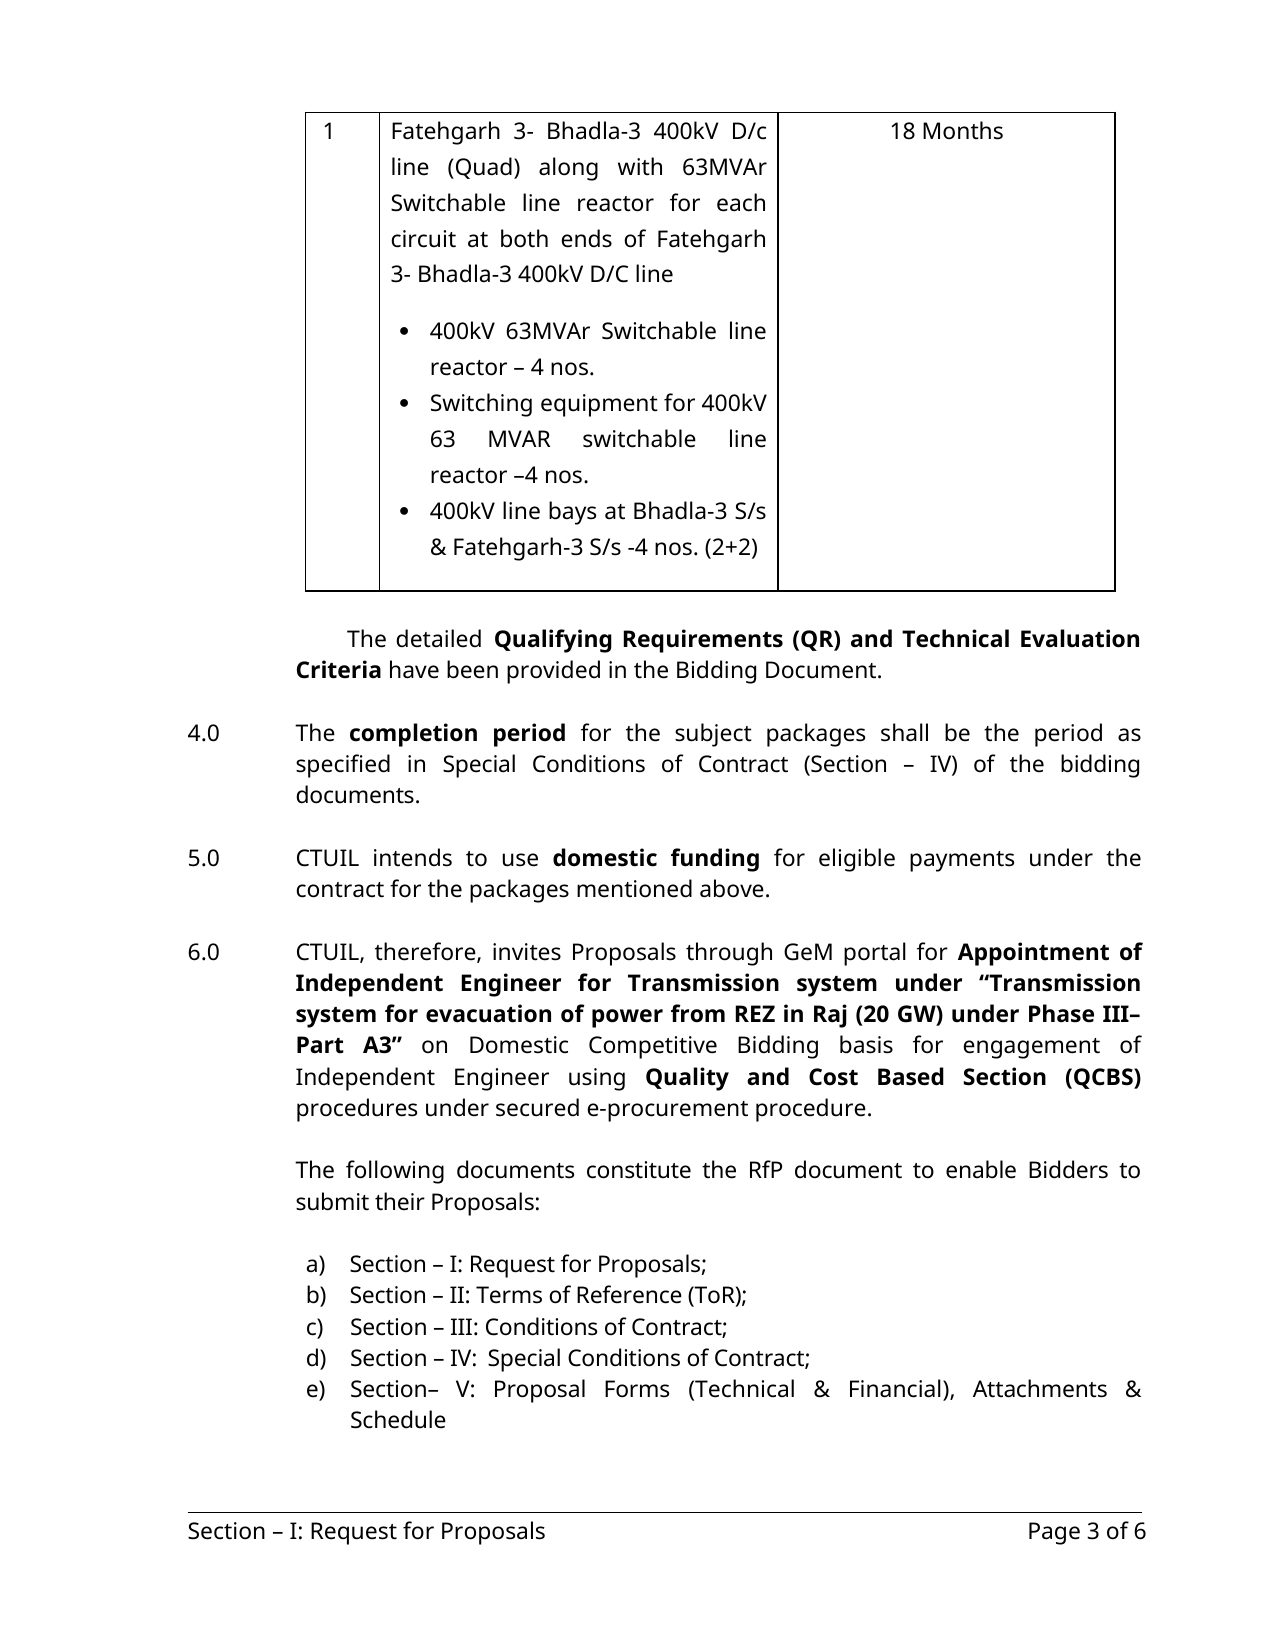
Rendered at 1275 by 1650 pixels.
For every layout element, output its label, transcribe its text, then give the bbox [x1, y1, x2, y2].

text The following documents constitute the RfP document to enable Bidders to submit their Proposals: [295, 1154, 1142, 1217]
table_cell Fatehgarh 3- Bhadla-3 400kV D/c line (Quad) along with 63MVAr Switchable line reactor for each circuit at both ends of Fatehgarh 3- Bhadla-3 400kV D/C line 400kV 63MVAr Switchable line reactor – 4 nos. Switching equipment for 400kV 63 MVAR switchable line reactor –4 nos. 400kV line bays at Bhadla-3 S/s & Fatehgarh-3 S/s -4 nos. (2+2) [380, 113, 777, 590]
text The detailed Qualifying Requirements (QR) and Technical Evaluation Criteria have been provided in the Bidding Document. [187, 623, 1142, 686]
list The completion period for the subject packages shall be the period as specified in Special Conditions of Contract (Section – IV) of the bidding documents. [187, 717, 1142, 811]
list Section – I: Request for Proposals; [306, 1248, 1142, 1279]
table_cell 1 [306, 113, 379, 590]
list Section – IV: Special Conditions of Contract; [306, 1342, 1142, 1373]
list CTUIL intends to use domestic funding for eligible payments under the contract for the packages mentioned above. [187, 842, 1142, 904]
list Section – III: Conditions of Contract; [306, 1311, 1142, 1342]
list Section – II: Terms of Reference (ToR); [306, 1279, 1142, 1311]
table_cell 18 Months [779, 113, 1114, 590]
list Section– V: Proposal Forms (Technical & Financial), Attachments & Schedule [306, 1373, 1142, 1436]
list CTUIL, therefore, invites Proposals through GeM portal for Appointment of Independent Engineer for Transmission system under “Transmission system for evacuation of power from REZ in Raj (20 GW) under Phase III–Part A3” on Domestic Competitive Bidding basis for engagement of Independent Engineer using Quality and Cost Based Section (QCBS) procedures under secured e-procurement procedure. [187, 936, 1142, 1123]
